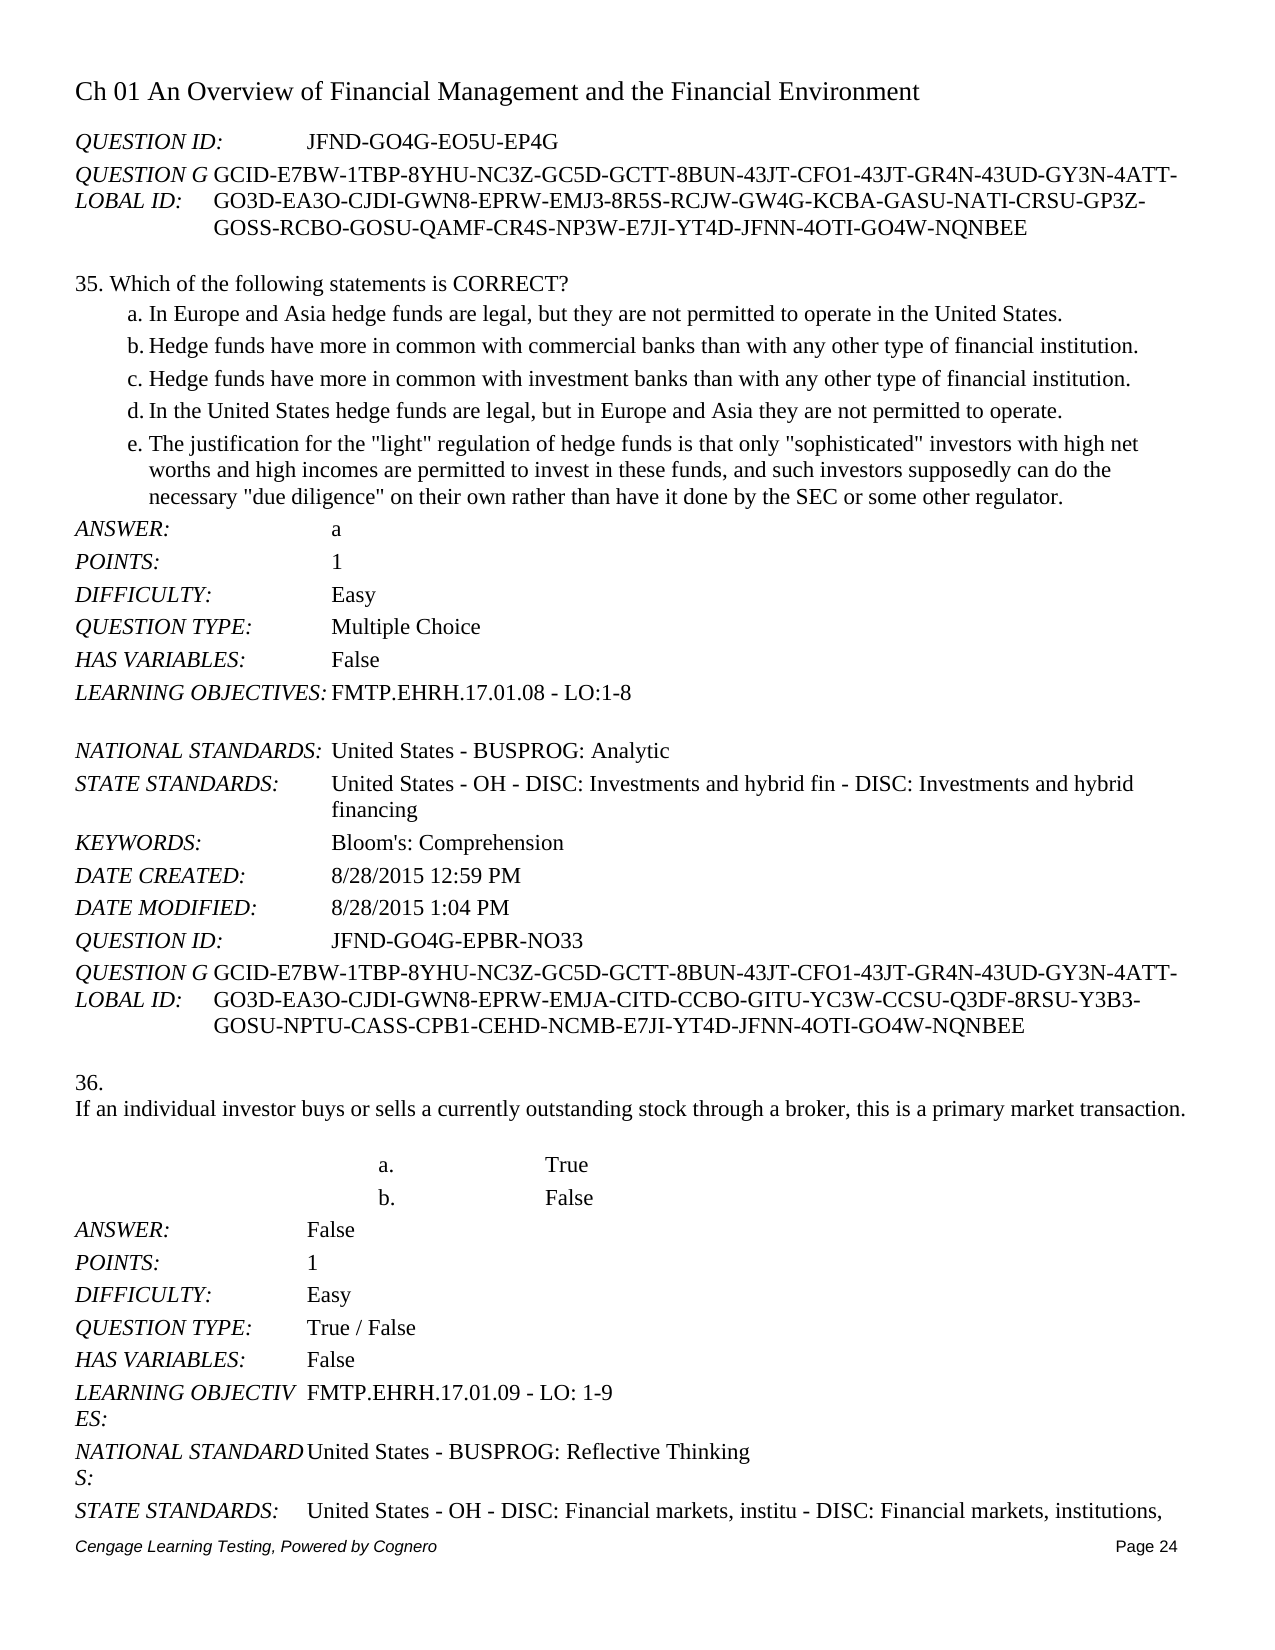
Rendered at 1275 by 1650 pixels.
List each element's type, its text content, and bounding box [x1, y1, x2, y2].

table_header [75, 125, 1200, 243]
table_header 35. ​Which of the following statements is CORRECT? [75, 297, 1200, 1042]
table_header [75, 1148, 1200, 1527]
